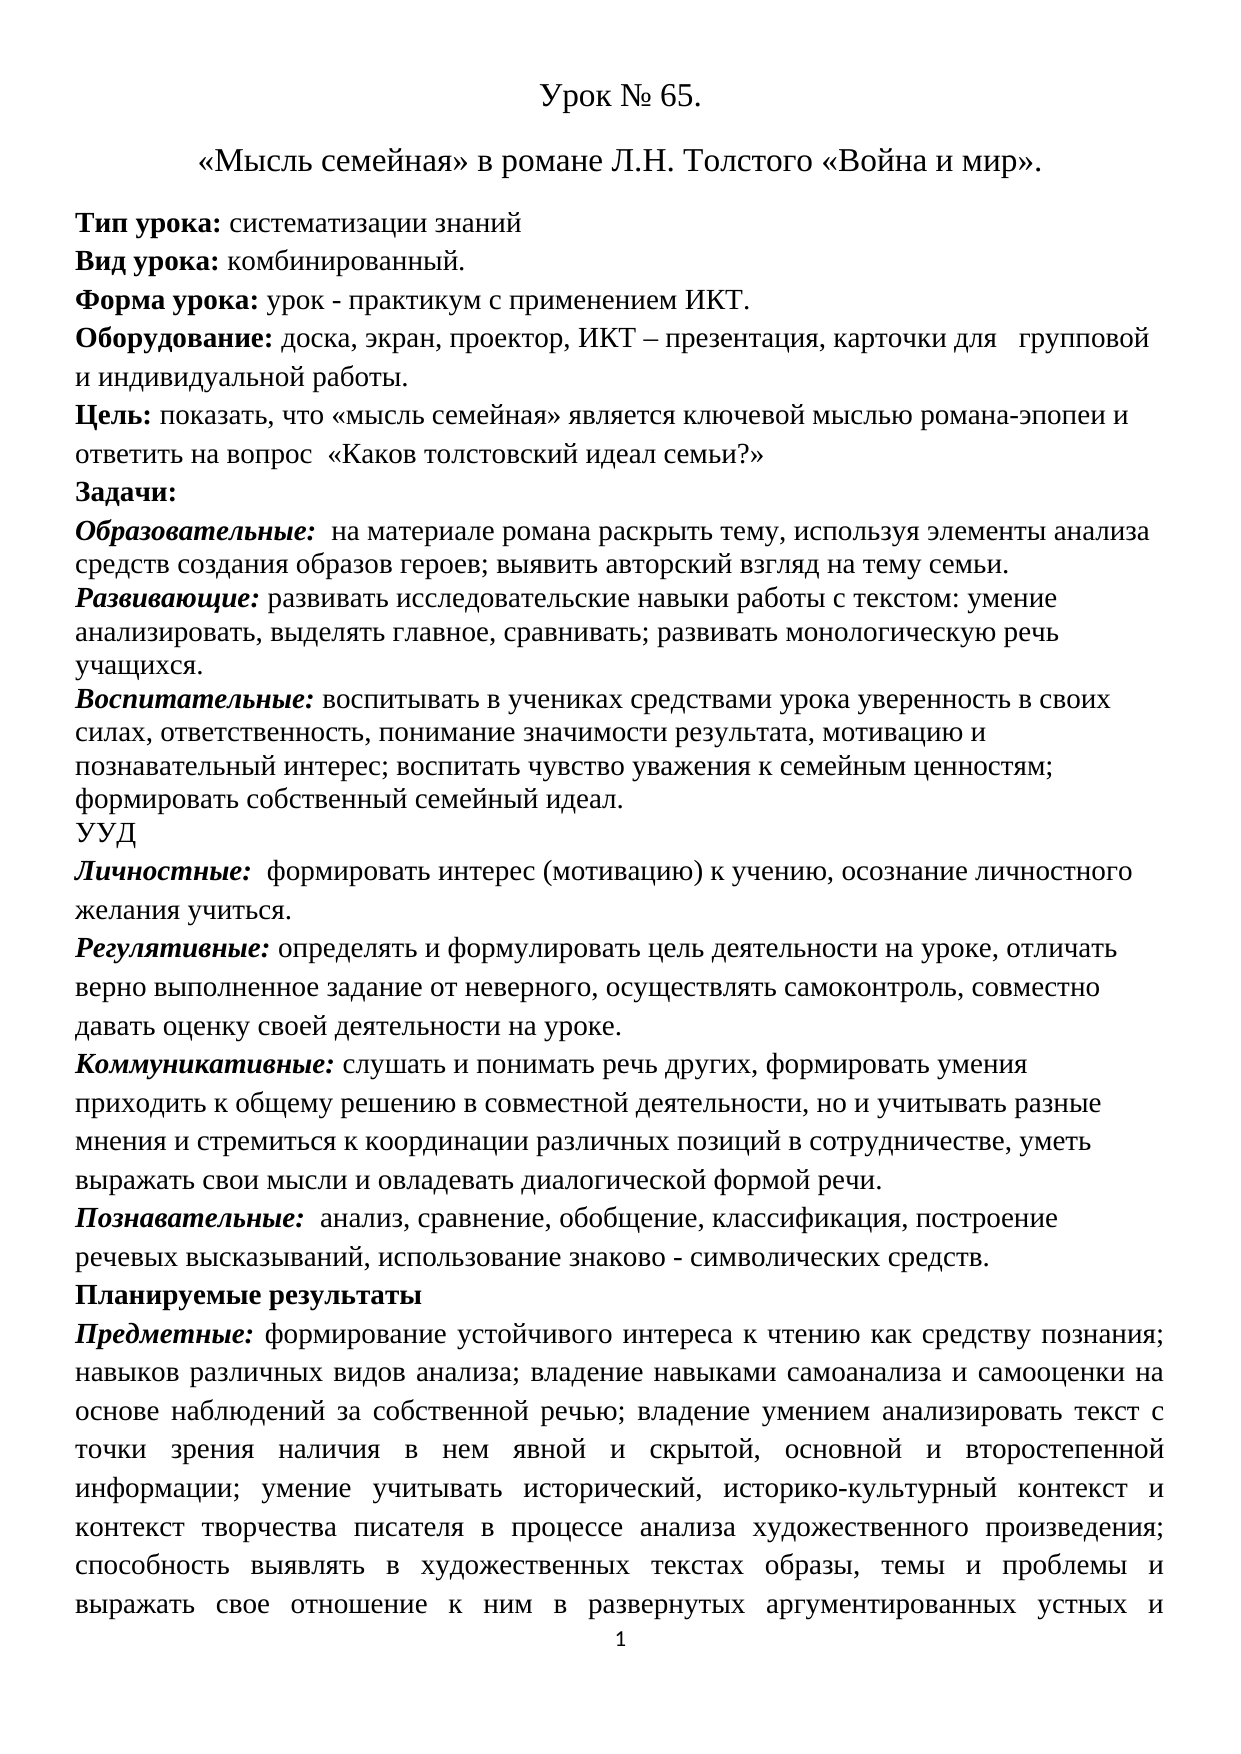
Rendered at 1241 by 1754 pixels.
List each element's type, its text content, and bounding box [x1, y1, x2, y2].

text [75, 1316, 1165, 1619]
text Оборудование: доска, экран, проектор, ИКТ – презентация, карточки для групповой и индивидуальной работы. Цель: показать, что «мысль семейная» является ключевой мыслью романа-эпопеи и ответить на вопрос «Каков толстовский идеал семьи?» [75, 320, 1165, 469]
text Коммуникативные: слушать и понимать речь других, формировать умения приходить к общему решению в совместной деятельности, но и учитывать разные мнения и стремиться к координации различных позиций в сотрудничестве, уметь выражать свои мысли и овладевать диалогической формой речи. [75, 1046, 1165, 1195]
text Развивающие: развивать исследовательские навыки работы с текстом: умение анализировать, выделять главное, сравнивать; развивать монологическую речь учащихся. [75, 580, 1165, 681]
text Регулятивные: определять и формулировать цель деятельности на уроке, отличать верно выполненное задание от неверного, осуществлять самоконтроль, совместно давать оценку своей деятельности на уроке. [75, 931, 1165, 1041]
text Вид урока: комбинированный. [75, 243, 1165, 277]
text УУД [75, 815, 1165, 848]
text «Мысль семейная» в романе Л.Н. Толстого «Война и мир». [75, 140, 1165, 178]
text Задачи: [75, 474, 1165, 508]
text Планируемые результаты [75, 1277, 1165, 1311]
text Урок № 65. [75, 75, 1165, 113]
text Познавательные: анализ, сравнение, обобщение, классификация, построение речевых высказываний, использование знаково - символических средств. [75, 1200, 1165, 1272]
text Личностные: формировать интерес (мотивацию) к учению, осознание личностного желания учиться. [75, 853, 1165, 926]
text Форма урока: урок - практикум с применением ИКТ. [75, 282, 1165, 315]
text Образовательные: на материале романа раскрыть тему, используя элементы анализа средств создания образов героев; выявить авторский взгляд на тему семьи. [75, 513, 1165, 580]
text Воспитательные: воспитывать в учениках средствами урока уверенность в своих силах, ответственность, понимание значимости результата, мотивацию и познавательный интерес; воспитать чувство уважения к семейным ценностям; формировать собственный семейный идеал. [75, 681, 1165, 815]
text Тип урока: систематизации знаний [75, 205, 1165, 238]
